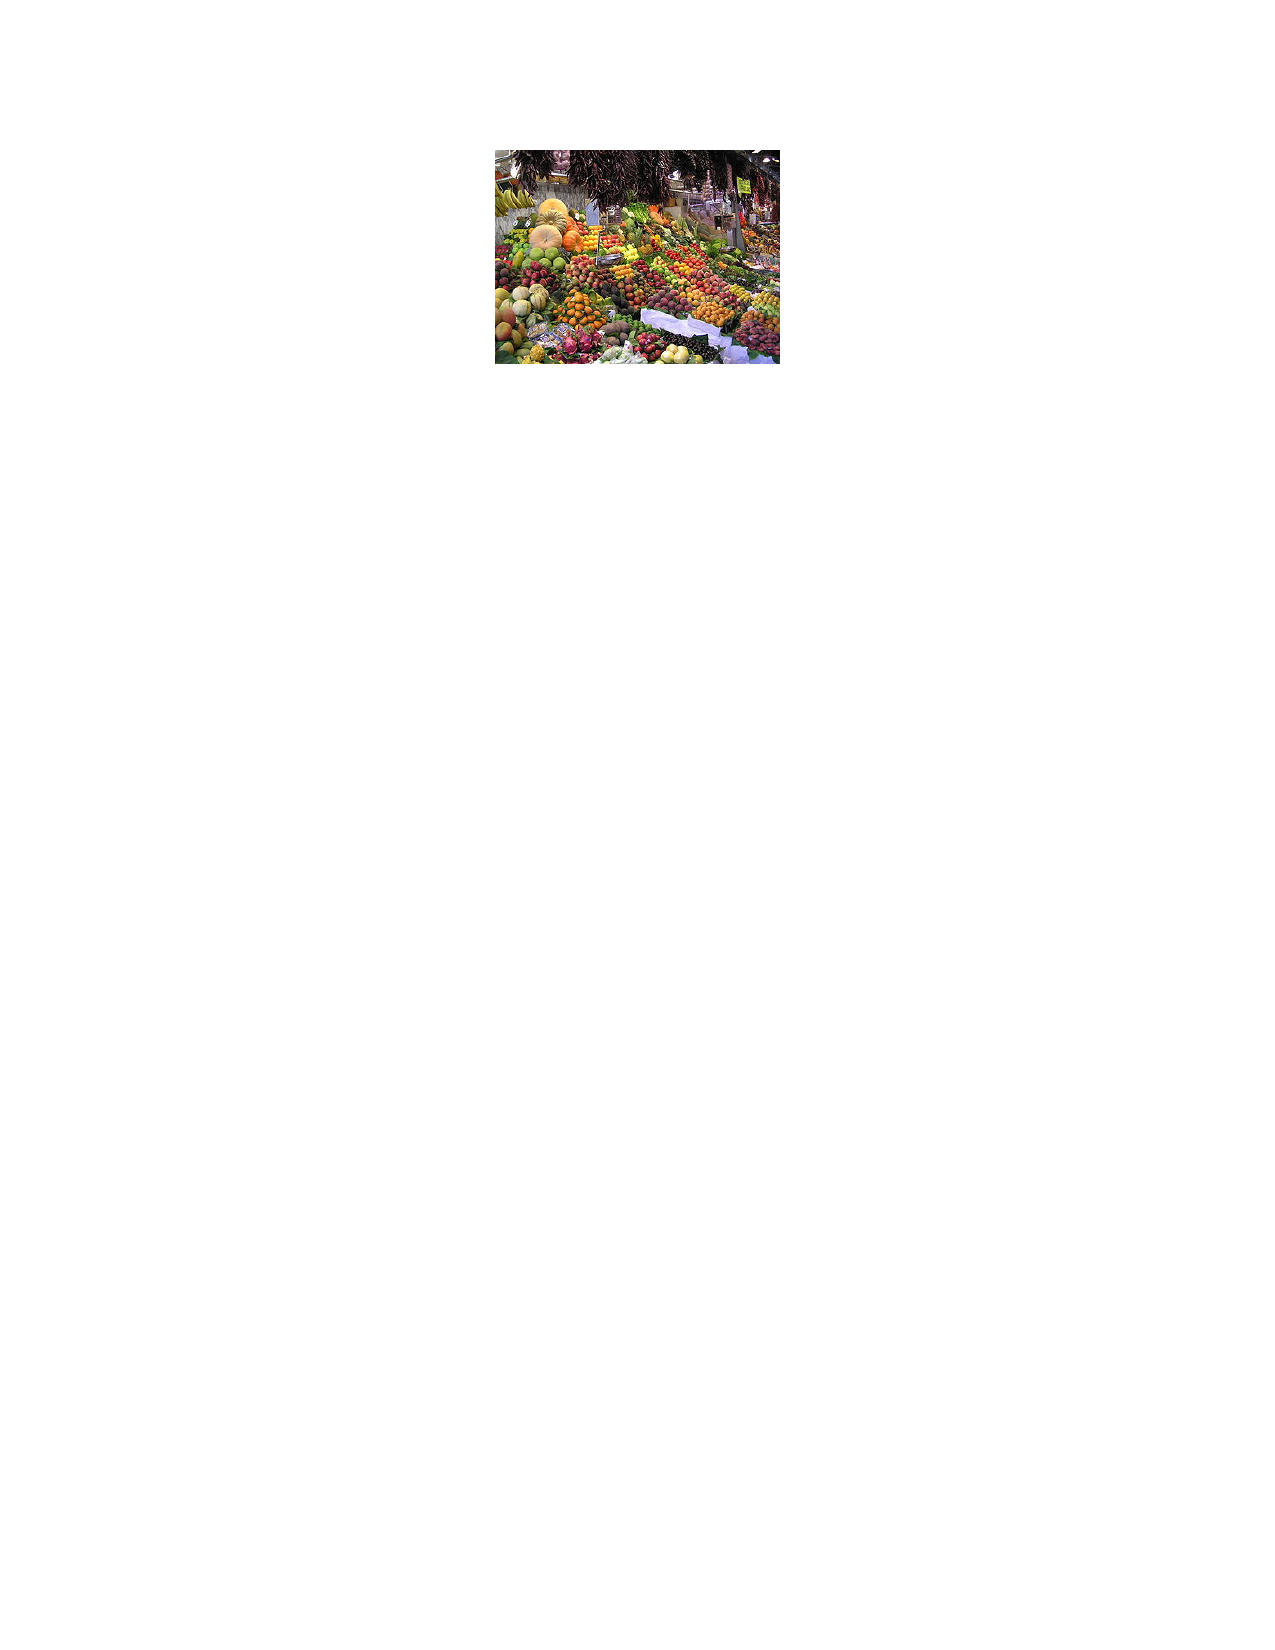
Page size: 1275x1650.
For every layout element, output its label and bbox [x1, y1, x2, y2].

picture [495, 150, 780, 364]
